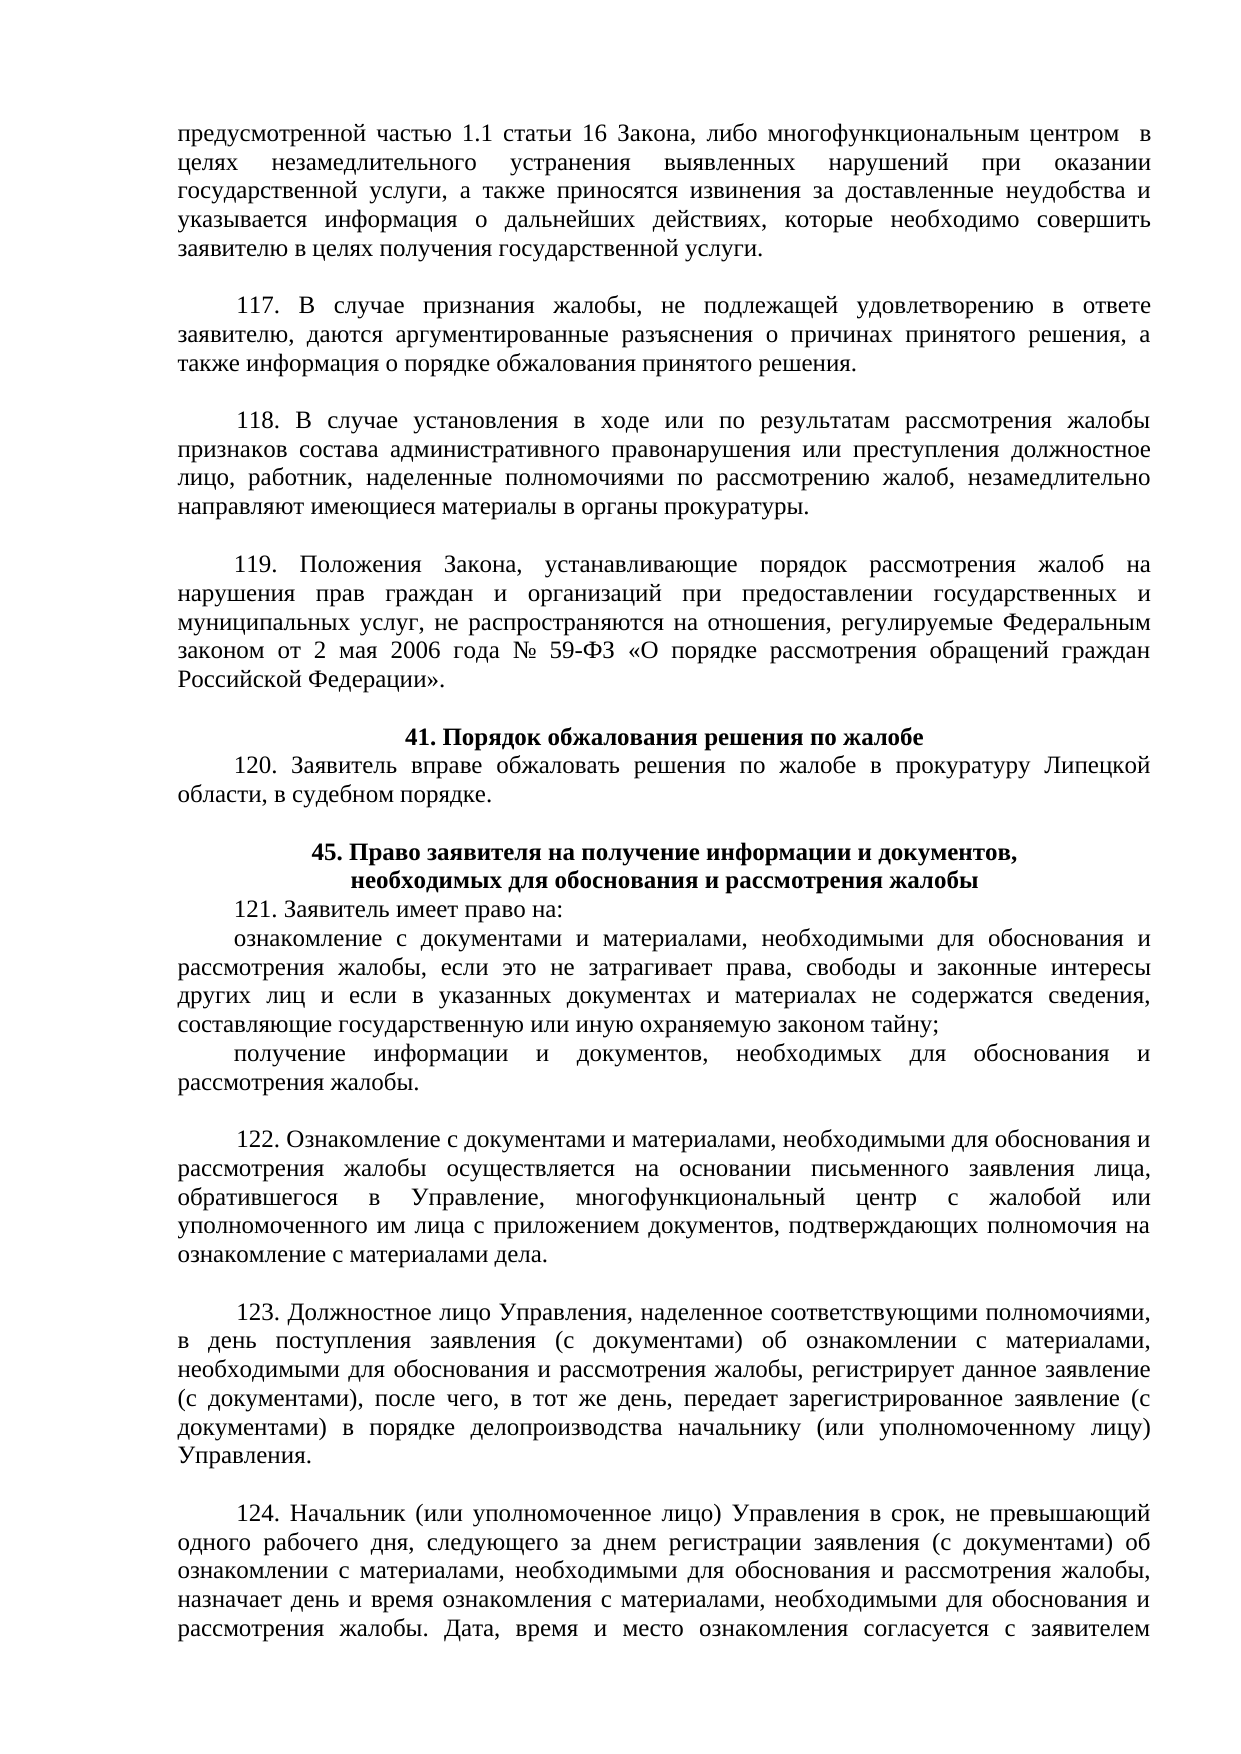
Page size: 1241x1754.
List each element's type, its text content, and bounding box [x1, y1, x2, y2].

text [177, 118, 1152, 262]
text 119. Положения Закона, устанавливающие порядок рассмотрения жалоб на нарушения прав граждан и организаций при предоставлении государственных и муниципальных услуг, не распространяются на отношения, регулируемые Федеральным законом от 2 мая 2006 года № 59-ФЗ «О порядке рассмотрения обращений граждан Российской Федерации». [177, 549, 1152, 693]
text 123. Должностное лицо Управления, наделенное соответствующими полномочиями, в день поступления заявления (с документами) об ознакомлении с материалами, необходимыми для обоснования и рассмотрения жалобы, регистрирует данное заявление (с документами), после чего, в тот же день, передает зарегистрированное заявление (с документами) в порядке делопроизводства начальнику (или уполномоченному лицу) Управления. [177, 1297, 1152, 1469]
text необходимых для обоснования и рассмотрения жалобы [177, 865, 1152, 894]
text получение информации и документов, необходимых для обоснования и рассмотрения жалобы. [177, 1038, 1152, 1095]
text 122. Ознакомление с документами и материалами, необходимыми для обоснования и рассмотрения жалобы осуществляется на основании письменного заявления лица, обратившегося в Управление, многофункциональный центр с жалобой или уполномоченного им лица с приложением документов, подтверждающих полномочия на ознакомление с материалами дела. [177, 1124, 1152, 1268]
text 121. Заявитель имеет право на: [177, 894, 1152, 923]
text 120. Заявитель вправе обжаловать решения по жалобе в прокуратуру Липецкой области, в судебном порядке. [177, 750, 1152, 808]
text ознакомление с документами и материалами, необходимыми для обоснования и рассмотрения жалобы, если это не затрагивает права, свободы и законные интересы других лиц и если в указанных документах и материалах не содержатся сведения, составляющие государственную или иную охраняемую законом тайну; [177, 923, 1152, 1038]
text 45. Право заявителя на получение информации и документов, [177, 837, 1152, 865]
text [177, 1498, 1152, 1642]
text 117. В случае признания жалобы, не подлежащей удовлетворению в ответе заявителю, даются аргументированные разъяснения о причинах принятого решения, а также информация о порядке обжалования принятого решения. [177, 291, 1152, 377]
text 118. В случае установления в ходе или по результатам рассмотрения жалобы признаков состава административного правонарушения или преступления должностное лицо, работник, наделенные полномочиями по рассмотрению жалоб, незамедлительно направляют имеющиеся материалы в органы прокуратуры. [177, 405, 1152, 520]
text 41. Порядок обжалования решения по жалобе [177, 722, 1152, 750]
